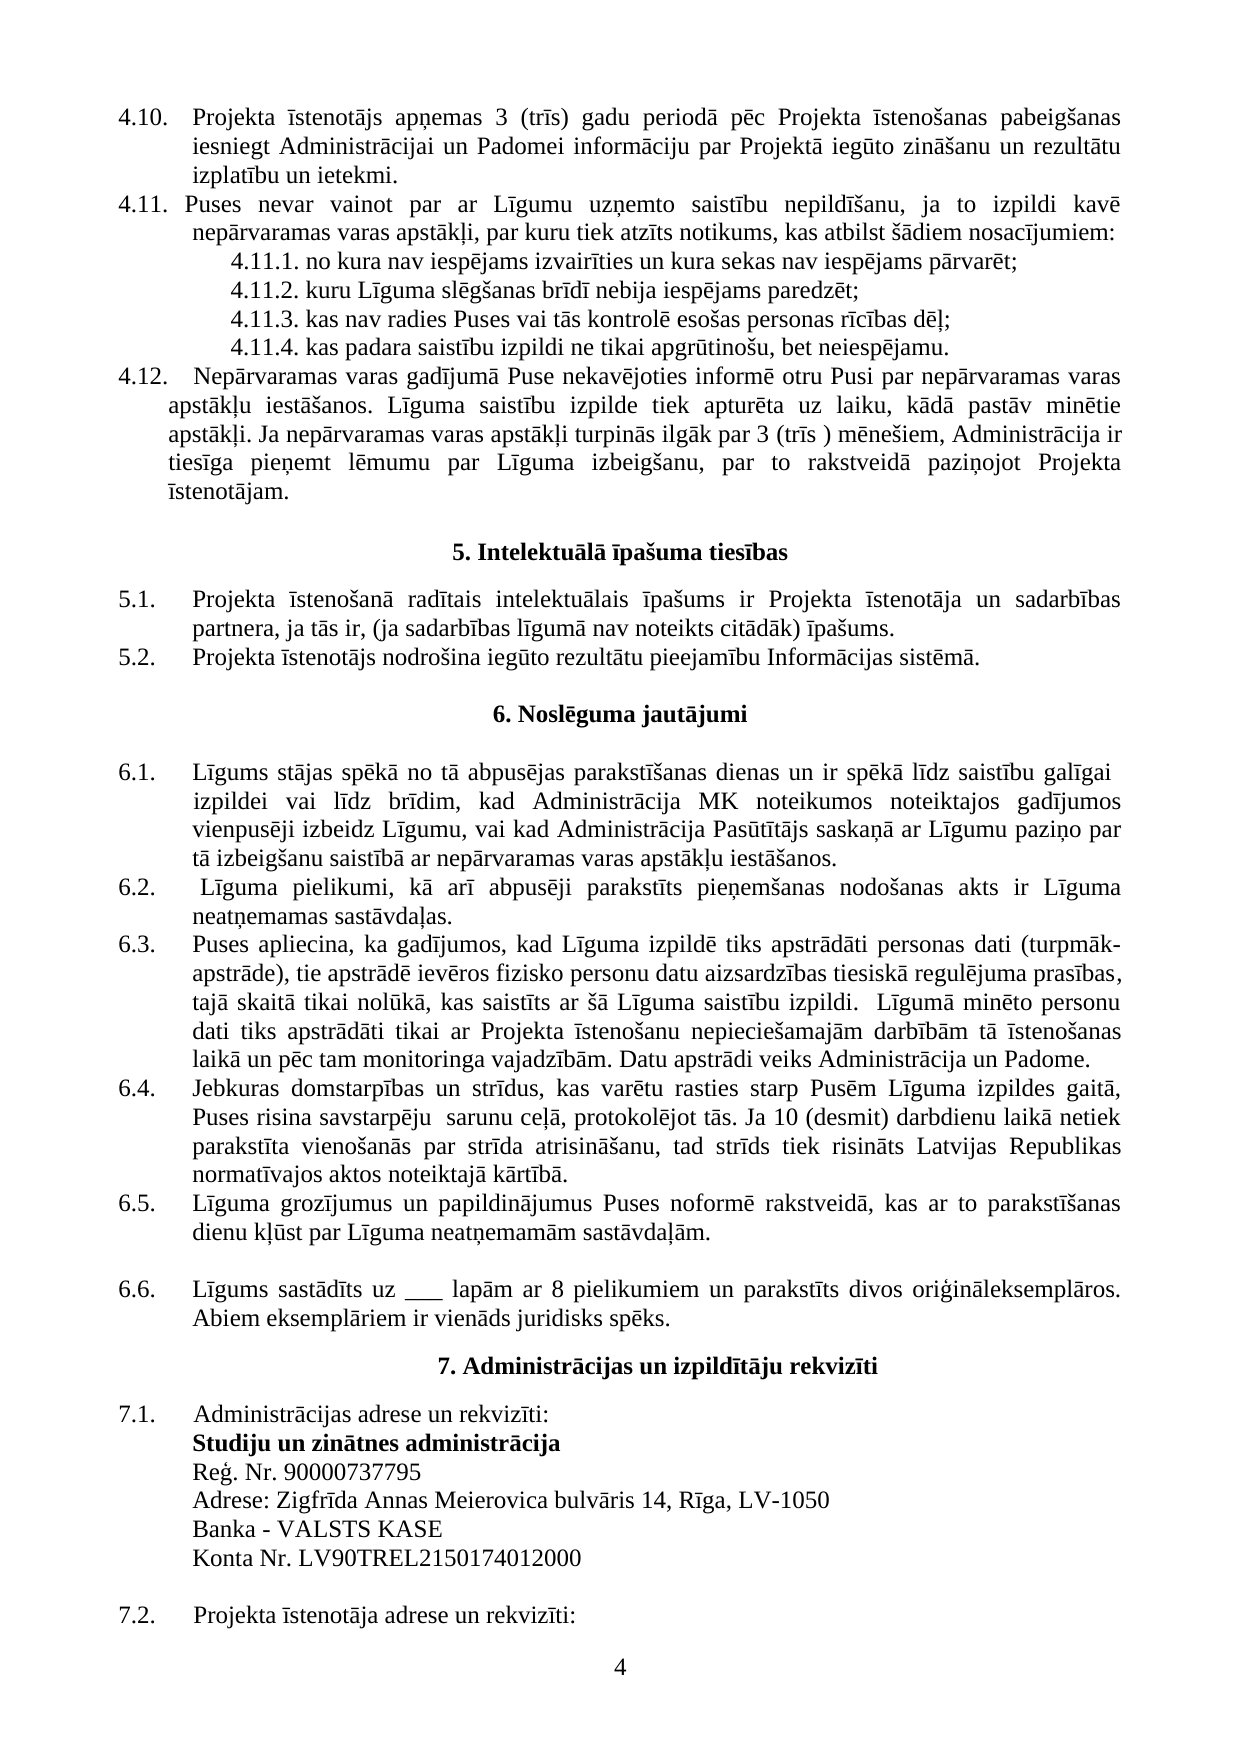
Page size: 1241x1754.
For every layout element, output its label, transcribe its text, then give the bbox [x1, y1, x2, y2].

text Adrese: Zigfrīda Annas Meierovica bulvāris 14, Rīga, LV-1050 [192, 1485, 1122, 1514]
list Nepārvaramas varas gadījumā Puse nekavējoties informē otru Pusi par nepārvaramas varas apstākļu iestāšanos. Līguma saistību izpilde tiek apturēta uz laiku, kādā pastāv minētie apstākļi. Ja nepārvaramas varas apstākļi turpinās ilgāk par 3 (trīs ) mēnešiem, Administrācija ir tiesīga pieņemt lēmumu par Līguma izbeigšanu, par to rakstveidā paziņojot Projekta īstenotājam. [118, 361, 1122, 505]
text 6.2. Līguma pielikumi, kā arī abpusēji parakstīts pieņemšanas nodošanas akts ir Līguma neatņemamas sastāvdaļas. [118, 872, 1122, 929]
list no kura nav iespējams izvairīties un kura sekas nav iespējams pārvarēt; [231, 246, 1122, 275]
text 5.1. Projekta īstenošanā radītais intelektuālais īpašums ir Projekta īstenotāja un sadarbības partnera, ja tās ir, (ja sadarbības līgumā nav noteikts citādāk) īpašums. [118, 584, 1122, 642]
text Konta Nr. LV90TREL2150174012000 [192, 1543, 1122, 1572]
text 5. Intelektuālā īpašuma tiesības [118, 537, 1122, 565]
list kas nav radies Puses vai tās kontrolē esošas personas rīcības dēļ; [230, 304, 1122, 332]
text 6.5. Līguma grozījumus un papildinājumus Puses noformē rakstveidā, kas ar to parakstīšanas dienu kļūst par Līguma neatņemamām sastāvdaļām. [118, 1188, 1122, 1246]
text 4.10. Projekta īstenotājs apņemas 3 (trīs) gadu periodā pēc Projekta īstenošanas pabeigšanas iesniegt Administrācijai un Padomei informāciju par Projektā iegūto zināšanu un rezultātu izplatību un ietekmi. [118, 102, 1122, 189]
text Banka - VALSTS KASE [192, 1514, 1122, 1543]
text 4.11. Puses nevar vainot par ar Līgumu uzņemto saistību nepildīšanu, ja to izpildi kavē nepārvaramas varas apstākļi, par kuru tiek atzīts notikums, kas atbilst šādiem nosacījumiem: [118, 189, 1122, 246]
text 6.3. Puses apliecina, ka gadījumos, kad Līguma izpildē tiks apstrādāti personas dati (turpmāk-apstrāde), tie apstrādē ievēros fizisko personu datu aizsardzības tiesiskā regulējuma prasības, tajā skaitā tikai nolūkā, kas saistīts ar šā Līguma saistību izpildi. Līgumā minēto personu dati tiks apstrādāti tikai ar Projekta īstenošanu nepieciešamajām darbībām tā īstenošanas laikā un pēc tam monitoringa vajadzībām. Datu apstrādi veiks Administrācija un Padome. [118, 929, 1122, 1073]
list kas padara saistību izpildi ne tikai apgrūtinošu, bet neiespējamu. [230, 332, 1122, 361]
text Studiju un zinātnes administrācija [192, 1428, 1122, 1457]
text 6.1. Līgums stājas spēkā no tā abpusējas parakstīšanas dienas un ir spēkā līdz saistību galīgai izpildei vai līdz brīdim, kad Administrācija MK noteikumos noteiktajos gadījumos vienpusēji izbeidz Līgumu, vai kad Administrācija Pasūtītājs saskaņā ar Līgumu paziņo par tā izbeigšanu saistībā ar nepārvaramas varas apstākļu iestāšanos. [118, 757, 1122, 872]
text 5.2. Projekta īstenotājs nodrošina iegūto rezultātu pieejamību Informācijas sistēmā. [118, 642, 1122, 671]
text 6. Noslēguma jautājumi [118, 699, 1122, 728]
text 7.1. Administrācijas adrese un rekvizīti: [118, 1399, 1122, 1428]
text 7.2. Projekta īstenotāja adrese un rekvizīti: [118, 1600, 1122, 1629]
text 6.6. Līgums sastādīts uz ___ lapām ar 8 pielikumiem un parakstīts divos oriģināleksemplāros. Abiem eksemplāriem ir vienāds juridisks spēks. [118, 1274, 1122, 1332]
list kuru Līguma slēgšanas brīdī nebija iespējams paredzēt; [230, 275, 1122, 304]
text Reģ. Nr. 90000737795 [192, 1457, 1122, 1485]
text 6.4. Jebkuras domstarpības un strīdus, kas varētu rasties starp Pusēm Līguma izpildes gaitā, Puses risina savstarpēju sarunu ceļā, protokolējot tās. Ja 10 (desmit) darbdienu laikā netiek parakstīta vienošanās par strīda atrisināšanu, tad strīds tiek risināts Latvijas Republikas normatīvajos aktos noteiktajā kārtībā. [118, 1073, 1122, 1188]
text 7. Administrācijas un izpildītāju rekvizīti [118, 1351, 1122, 1380]
